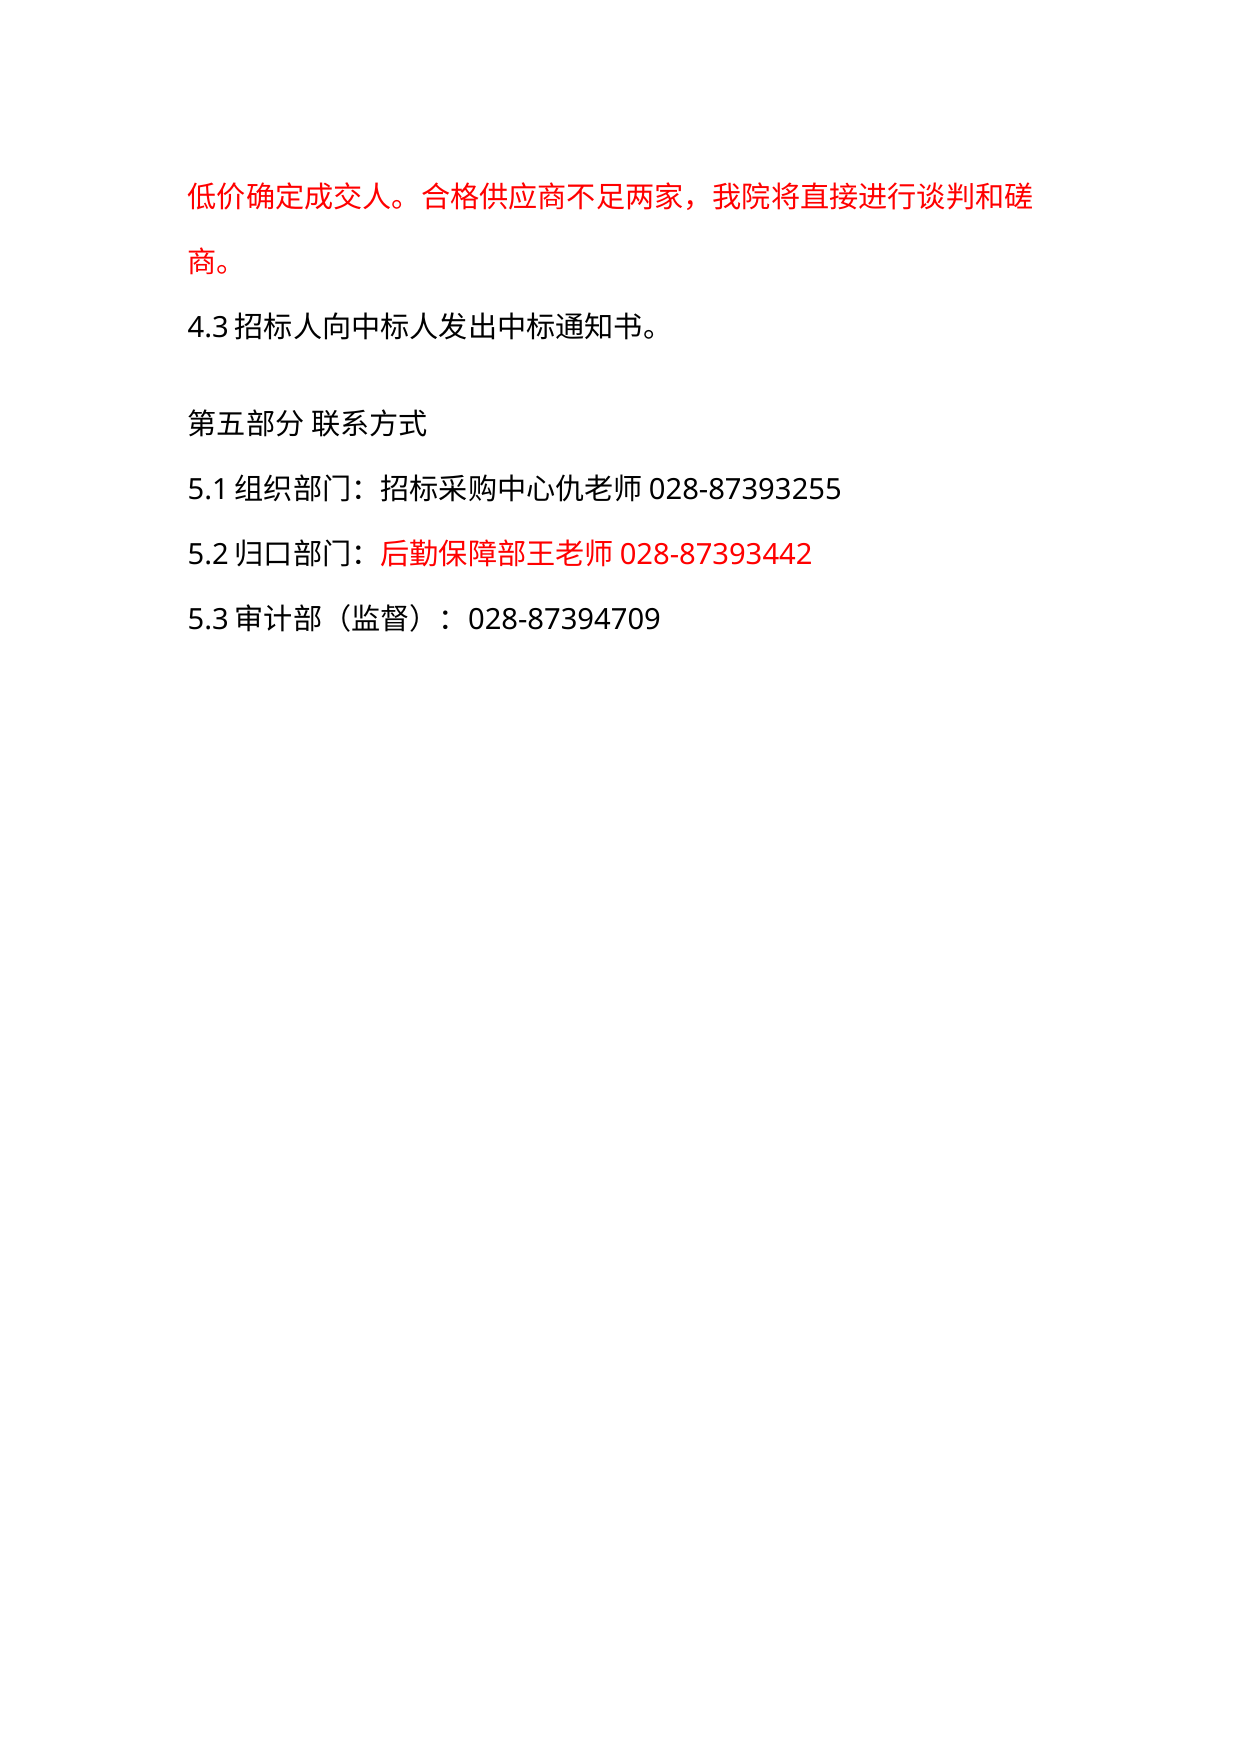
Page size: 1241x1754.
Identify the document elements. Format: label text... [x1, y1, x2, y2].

list 联系方式 [187, 389, 1053, 454]
text 5.2归口部门：后勤保障部王老师028-87393442 [187, 519, 1053, 584]
text 5.1组织部门：招标采购中心仇老师028-87393255 [187, 454, 1053, 519]
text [187, 162, 1053, 292]
text 5.3审计部（监督）：028-87394709 [187, 584, 1053, 649]
text 4.3招标人向中标人发出中标通知书。 [187, 292, 1053, 357]
